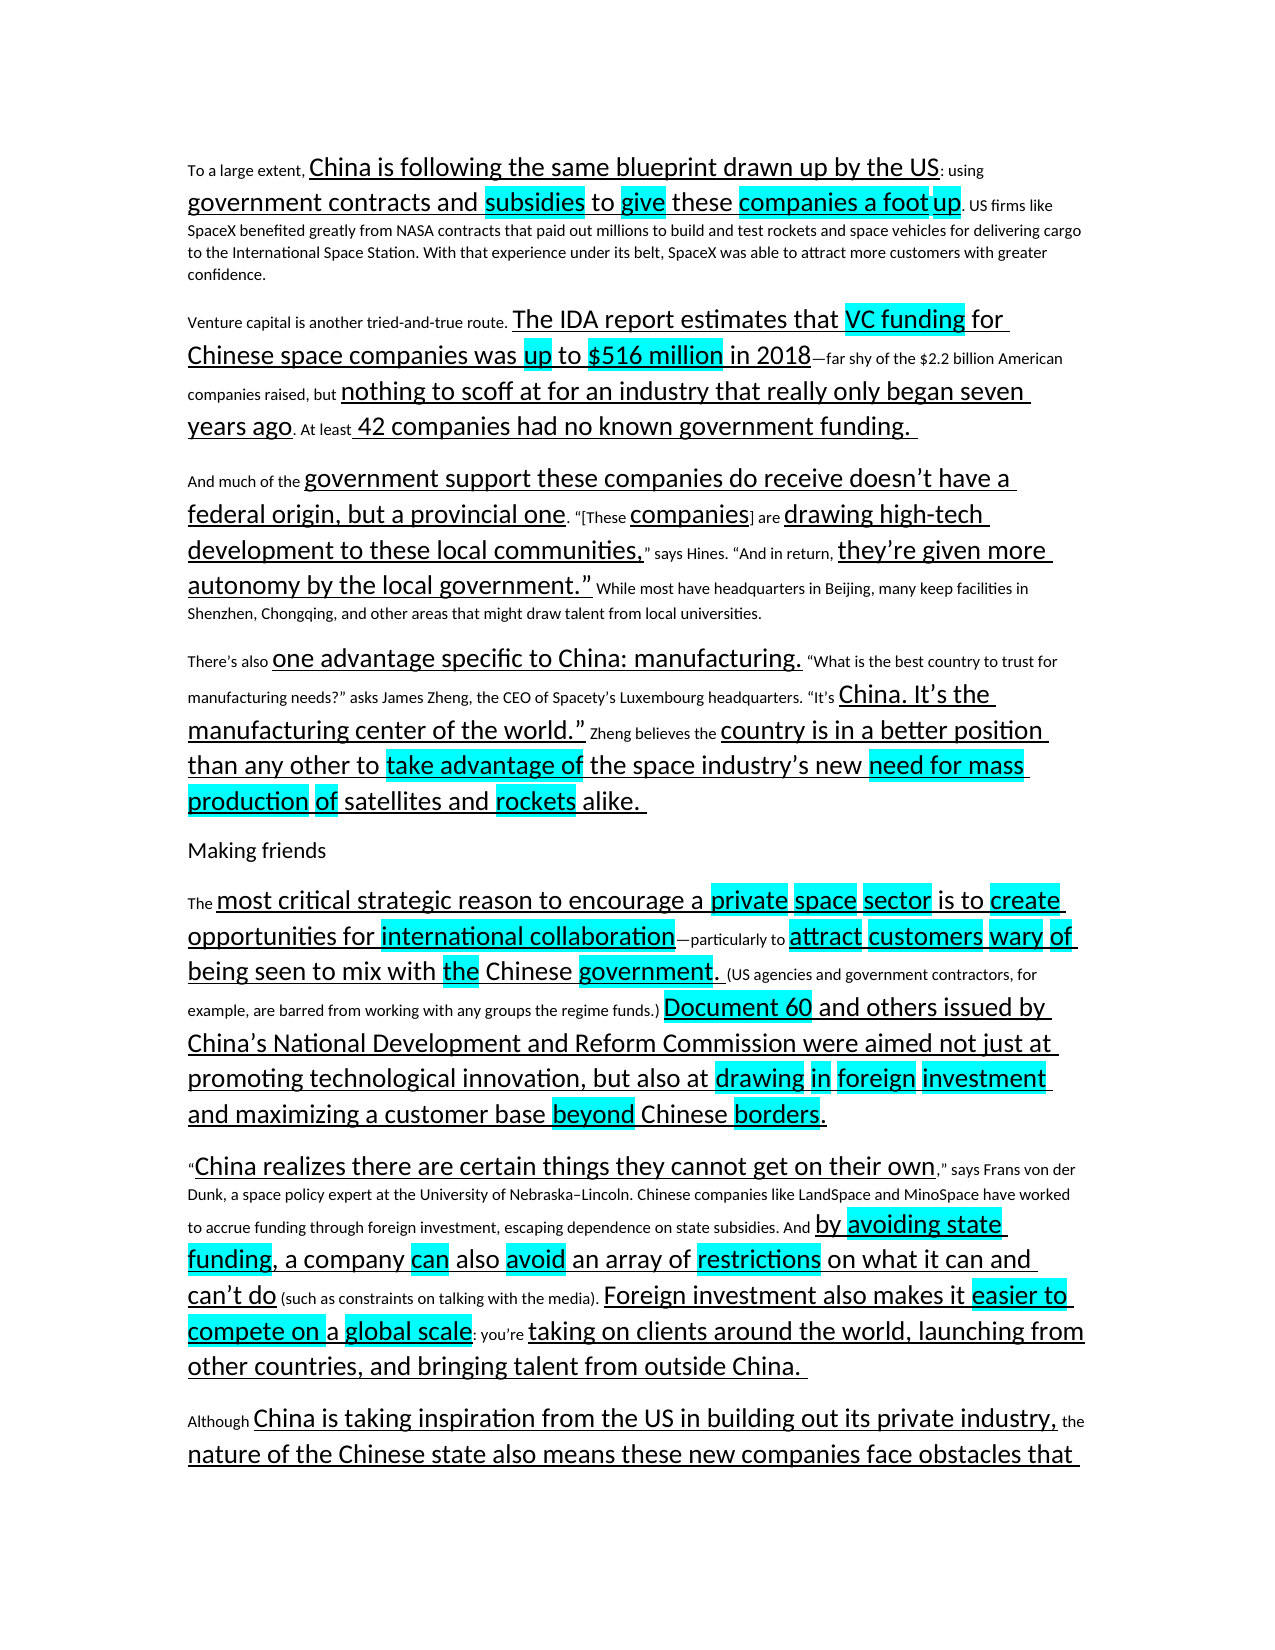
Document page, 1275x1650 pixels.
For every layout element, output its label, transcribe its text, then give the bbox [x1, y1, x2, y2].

text To a large extent, China is following the same blueprint drawn up by the US: using government contracts and subsidies to give these companies a foot up. US firms like SpaceX benefited greatly from NASA contracts that paid out millions to build and test rockets and space vehicles for delivering cargo to the International Space Station. With that experience under its belt, SpaceX was able to attract more customers with greater confidence. [187, 150, 1087, 284]
text “China realizes there are certain things they cannot get on their own,” says Frans von der Dunk, a space policy expert at the University of Nebraska–Lincoln. Chinese companies like LandSpace and MinoSpace have worked to accrue funding through foreign investment, escaping dependence on state subsidies. And by avoiding state funding, a company can also avoid an array of restrictions on what it can and can’t do (such as constraints on talking with the media). Foreign investment also makes it easier to compete on a global scale: you’re taking on clients around the world, launching from other countries, and bringing talent from outside China. [187, 1149, 1087, 1382]
text And much of the government support these companies do receive doesn’t have a federal origin, but a provincial one. “[These companies] are drawing high-tech development to these local communities,” says Hines. “And in return, they’re given more autonomy by the local government.” While most have headquarters in Beijing, many keep facilities in Shenzhen, Chongqing, and other areas that might draw talent from local universities. [187, 462, 1087, 623]
text Venture capital is another tried-and-true route. The IDA report estimates that VC funding for Chinese space companies was up to $516 million in 2018—far shy of the $2.2 billion American companies raised, but nothing to scoff at for an industry that really only began seven years ago. At least 42 companies had no known government funding. [187, 302, 1087, 442]
text Making friends [187, 836, 1087, 864]
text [187, 1402, 1087, 1470]
text There’s also one advantage specific to China: manufacturing. “What is the best country to trust for manufacturing needs?” asks James Zheng, the CEO of Spacety’s Luxembourg headquarters. “It’s China. It’s the manufacturing center of the world.” Zheng believes the country is in a better position than any other to take advantage of the space industry’s new need for mass production of satellites and rockets alike. [187, 642, 1087, 817]
text The most critical strategic reason to encourage a private space sector is to create opportunities for international collaboration—particularly to attract customers wary of being seen to mix with the Chinese government. (US agencies and government contractors, for example, are barred from working with any groups the regime funds.) Document 60 and others issued by China’s National Development and Reform Commission were aimed not just at promoting technological innovation, but also at drawing in foreign investment and maximizing a customer base beyond Chinese borders. [187, 883, 1087, 1130]
